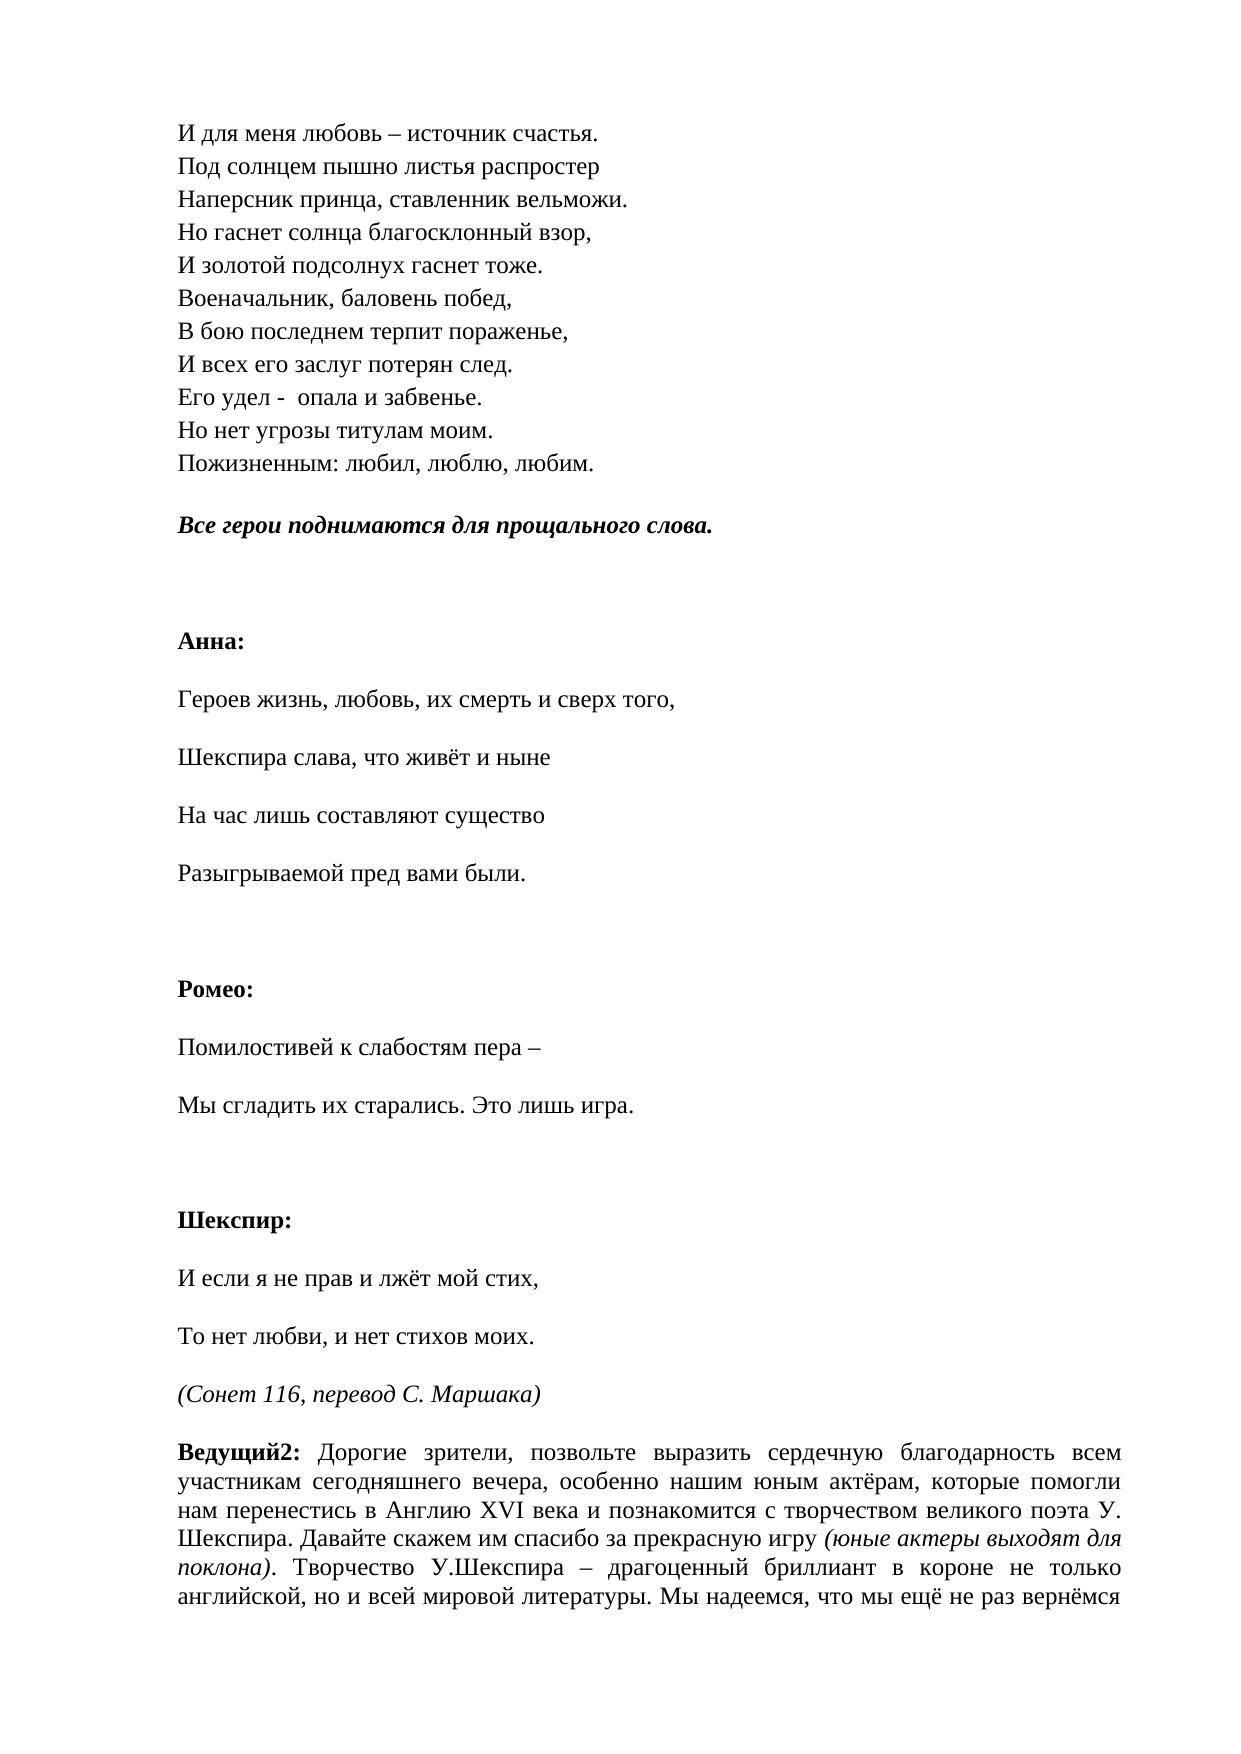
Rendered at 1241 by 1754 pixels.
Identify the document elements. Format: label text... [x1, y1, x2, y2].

text Разыгрываемой пред вами были. [177, 858, 1122, 887]
text Шекспира слава, что живёт и ныне [177, 742, 1122, 771]
text Под солнцем пышно листья распростер [177, 151, 1122, 180]
text Ромео: [177, 974, 1122, 1003]
text Наперсник принца, ставленник вельможи. [177, 184, 1122, 213]
text И золотой подсолнух гаснет тоже. [177, 250, 1122, 279]
text Военачальник, баловень побед, [177, 283, 1122, 312]
text На час лишь составляют существо [177, 800, 1122, 829]
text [177, 1437, 1122, 1610]
text Но гаснет солнца благосклонный взор, [177, 217, 1122, 246]
text И если я не прав и лжёт мой стих, [177, 1263, 1122, 1292]
text То нет любви, и нет стихов моих. [177, 1321, 1122, 1350]
text И для меня любовь – источник счастья. [177, 118, 1122, 147]
text Все герои поднимаются для прощального слова. [177, 511, 1122, 539]
text Шекспир: [177, 1206, 1122, 1234]
text Помилостивей к слабостям пера – [177, 1032, 1122, 1061]
text И всех его заслуг потерян след. [177, 349, 1122, 378]
text Анна: [177, 626, 1122, 655]
text Его удел - опала и забвенье. [177, 382, 1122, 411]
text Пожизненным: любил, люблю, любим. [177, 448, 1122, 477]
text В бою последнем терпит пораженье, [177, 316, 1122, 345]
text (Сонет 116, перевод С. Маршака) [177, 1379, 1122, 1408]
text Но нет угрозы титулам моим. [177, 415, 1122, 444]
text Героев жизнь, любовь, их смерть и сверх того, [177, 684, 1122, 713]
text Мы сгладить их старались. Это лишь игра. [177, 1090, 1122, 1118]
